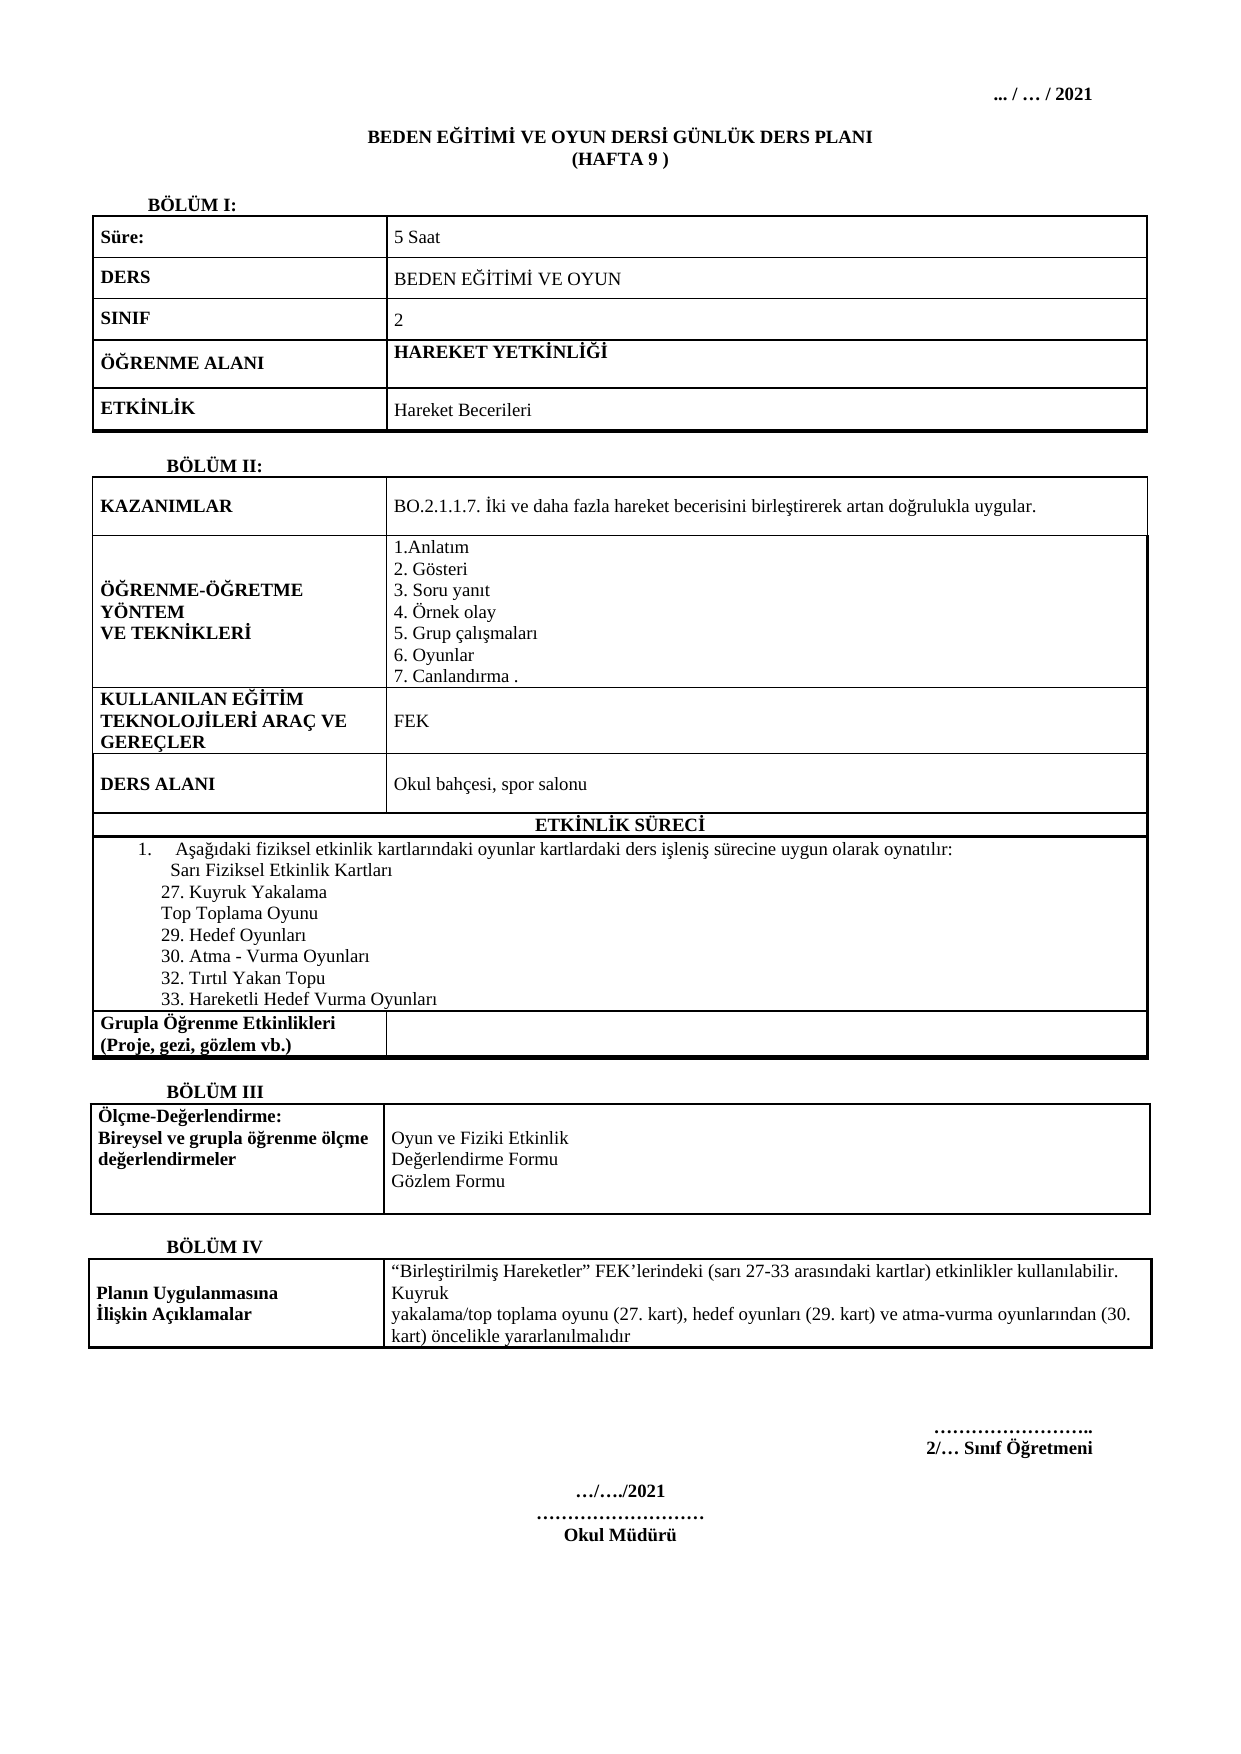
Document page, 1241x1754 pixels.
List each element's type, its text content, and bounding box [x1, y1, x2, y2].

table_cell HAREKET YETKİNLİĞİ [388, 341, 1146, 387]
table_header BO.2.1.1.7. İki ve daha fazla hareket becerisini birleştirerek artan doğrulukla uygular. [387, 478, 1147, 535]
table_cell FEK [387, 688, 1146, 753]
table_header 5 Saat [388, 217, 1146, 256]
table_cell Hareket Becerileri [388, 389, 1146, 429]
text BEDEN EĞİTİMİ VE OYUN DERSİ GÜNLÜK DERS PLANI [148, 126, 1093, 148]
text BÖLÜM II: [148, 455, 1093, 476]
text BÖLÜM I: [148, 193, 1093, 215]
table_cell ETKİNLİK [94, 389, 386, 429]
table_header Süre: [94, 217, 386, 256]
table_header Oyun ve Fiziki Etkinlik Değerlendirme Formu Gözlem Formu [385, 1105, 1149, 1213]
text ... / … / 2021 [148, 83, 1093, 105]
table_cell ÖĞRENME ALANI [94, 341, 386, 387]
text …………………….. [148, 1416, 1093, 1437]
table_header Planın Uygulanmasına İlişkin Açıklamalar [90, 1260, 383, 1346]
table_cell 2 [388, 299, 1146, 339]
table_cell ÖĞRENME-ÖĞRETME YÖNTEM VE TEKNİKLERİ [93, 536, 386, 687]
table_cell BEDEN EĞİTİMİ VE OYUN [388, 258, 1146, 298]
table_header KAZANIMLAR [93, 478, 386, 535]
table_cell KULLANILAN EĞİTİM TEKNOLOJİLERİ ARAÇ VE GEREÇLER [93, 688, 386, 753]
table_cell Okul bahçesi, spor salonu [387, 754, 1146, 812]
table_cell ETKİNLİK SÜRECİ [94, 814, 1146, 835]
table_cell Grupla Öğrenme Etkinlikleri (Proje, gezi, gözlem vb.) [94, 1012, 386, 1055]
table_cell SINIF [94, 299, 386, 339]
text ……………………… [148, 1502, 1093, 1523]
table_cell 1.Anlatım 2. Gösteri 3. Soru yanıt 4. Örnek olay 5. Grup çalışmaları 6. Oyunlar 7. Canlandırma . [387, 536, 1146, 687]
text (HAFTA 9 ) [148, 148, 1093, 169]
subtitle BÖLÜM III [148, 1081, 1093, 1103]
text …/…./2021 [148, 1480, 1093, 1502]
table_cell DERS ALANI [94, 754, 386, 812]
text 2/… Sınıf Öğretmeni [148, 1437, 1093, 1459]
table_header “Birleştirilmiş Hareketler” FEK’lerindeki (sarı 27-33 arasındaki kartlar) etkinlikler kullanılabilir. Kuyruk yakalama/top toplama oyunu (27. kart), hedef oyunları (29. kart) ve atma-vurma oyunlarından (30. kart) öncelikle yararlanılmalıdır [385, 1260, 1150, 1346]
text Okul Müdürü [148, 1523, 1093, 1545]
table_cell DERS [94, 258, 386, 298]
subtitle BÖLÜM IV [148, 1236, 1093, 1258]
table_header Ölçme-Değerlendirme: Bireysel ve grupla öğrenme ölçme değerlendirmeler [92, 1105, 383, 1213]
table_cell Aşağıdaki fiziksel etkinlik kartlarındaki oyunlar kartlardaki ders işleniş sürecine uygun olarak oynatılır: Sarı Fiziksel Etkinlik Kartları 27. Kuyruk Yakalama Top Toplama Oyunu 29. Hedef Oyunları 30. Atma - Vurma Oyunları 32. Tırtıl Yakan Topu 33. Hareketli Hedef Vurma Oyunları [94, 838, 1146, 1010]
table_cell [387, 1012, 1146, 1055]
